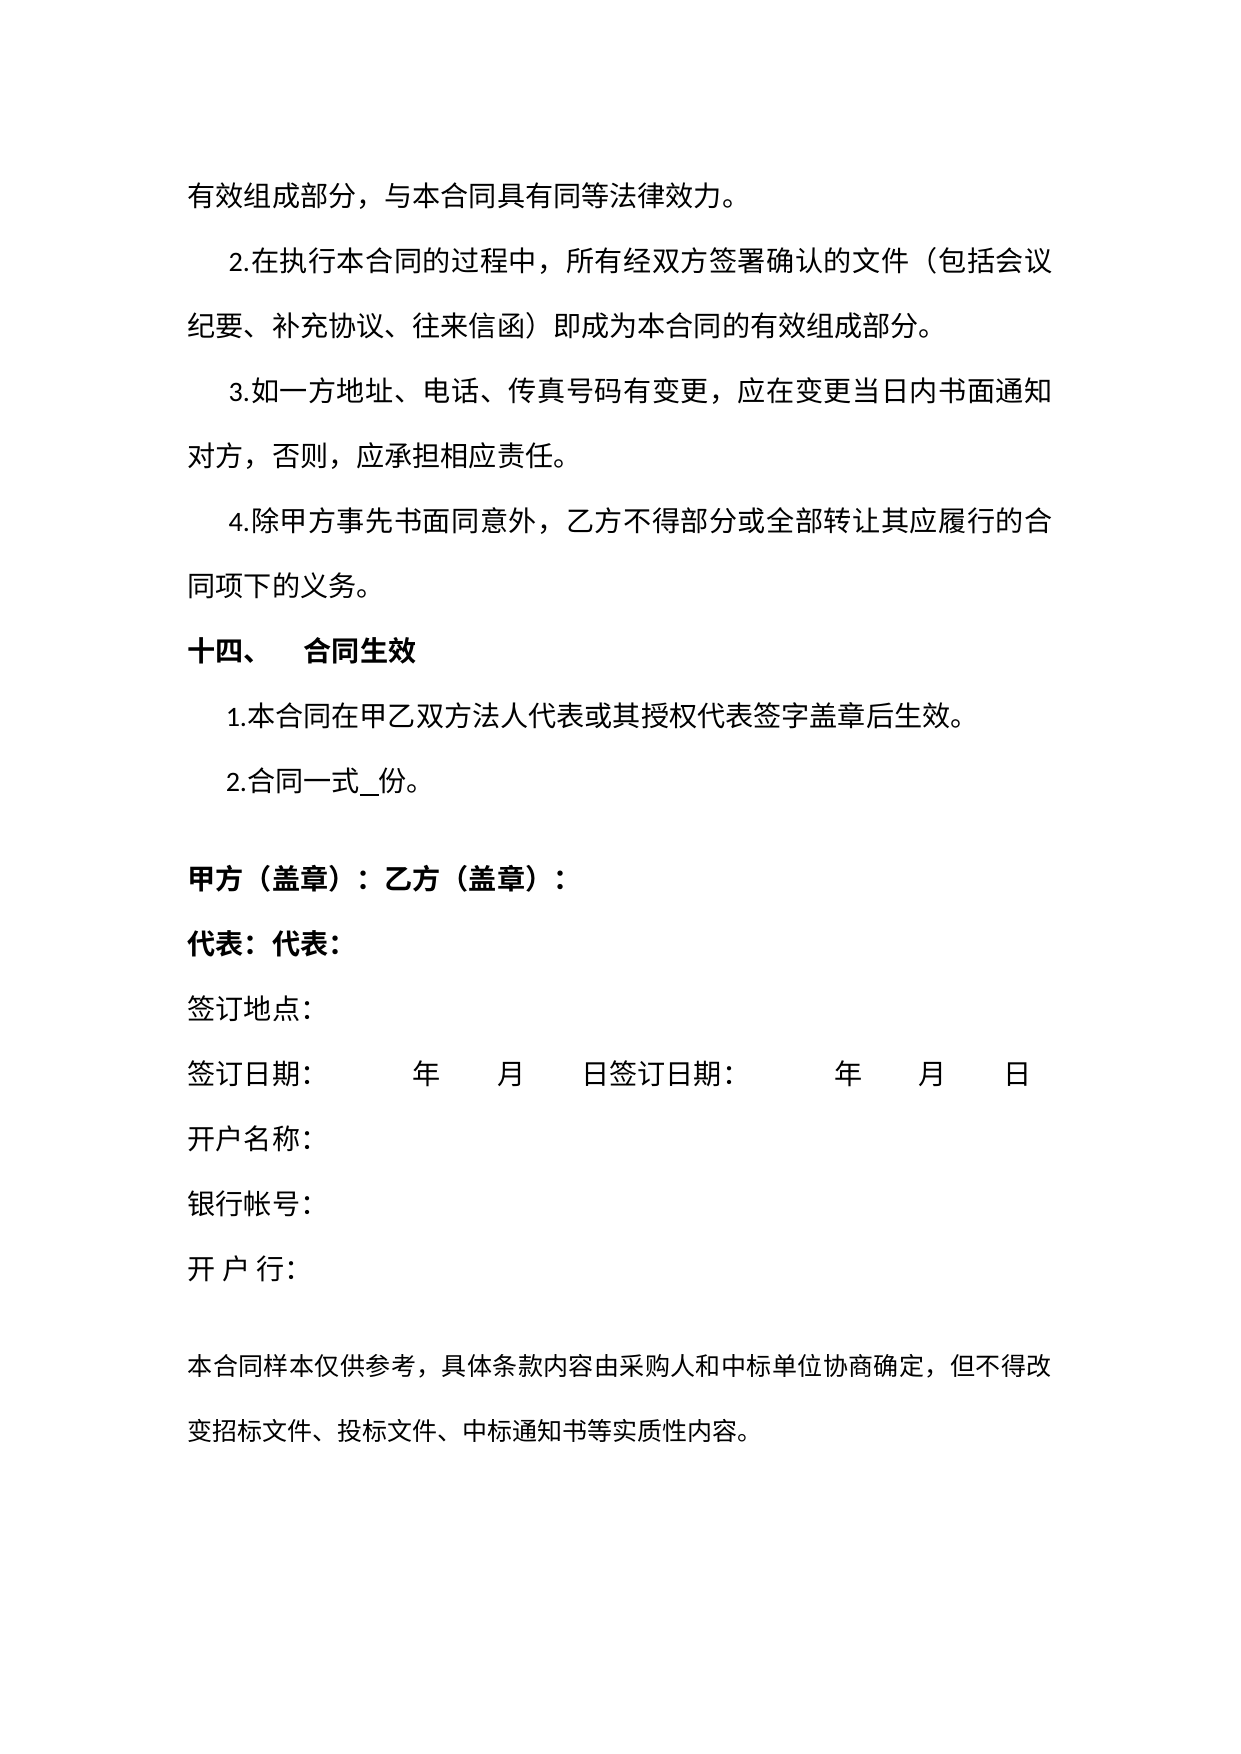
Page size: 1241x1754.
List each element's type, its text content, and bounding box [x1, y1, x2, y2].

text 签订日期： 年 月 日签订日期： 年 月 日 [187, 1039, 1053, 1104]
text 1.本合同在甲乙双方法人代表或其授权代表签字盖章后生效。 [187, 682, 1053, 747]
text 签订地点： [187, 974, 1053, 1039]
text 2.合同一式 份。 [187, 747, 1053, 812]
text 4.除甲方事先书面同意外，乙方不得部分或全部转让其应履行的合同项下的义务。 [187, 487, 1053, 617]
text 开 户 行： [187, 1234, 1053, 1299]
text 2.在执行本合同的过程中，所有经双方签署确认的文件（包括会议纪要、补充协议、往来信函）即成为本合同的有效组成部分。 [187, 227, 1053, 357]
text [187, 162, 1053, 227]
text 本合同样本仅供参考，具体条款内容由采购人和中标单位协商确定，但不得改变招标文件、投标文件、中标通知书等实质性内容。 [187, 1332, 1053, 1462]
text 开户名称： [187, 1104, 1053, 1169]
text 3.如一方地址、电话、传真号码有变更，应在变更当日内书面通知对方，否则，应承担相应责任。 [187, 357, 1053, 487]
text 十四、 合同生效 [187, 617, 1053, 682]
text 代表：代表： [187, 909, 1053, 974]
text 甲方（盖章）：乙方（盖章）： [187, 844, 1053, 909]
text 银行帐号： [187, 1169, 1053, 1234]
